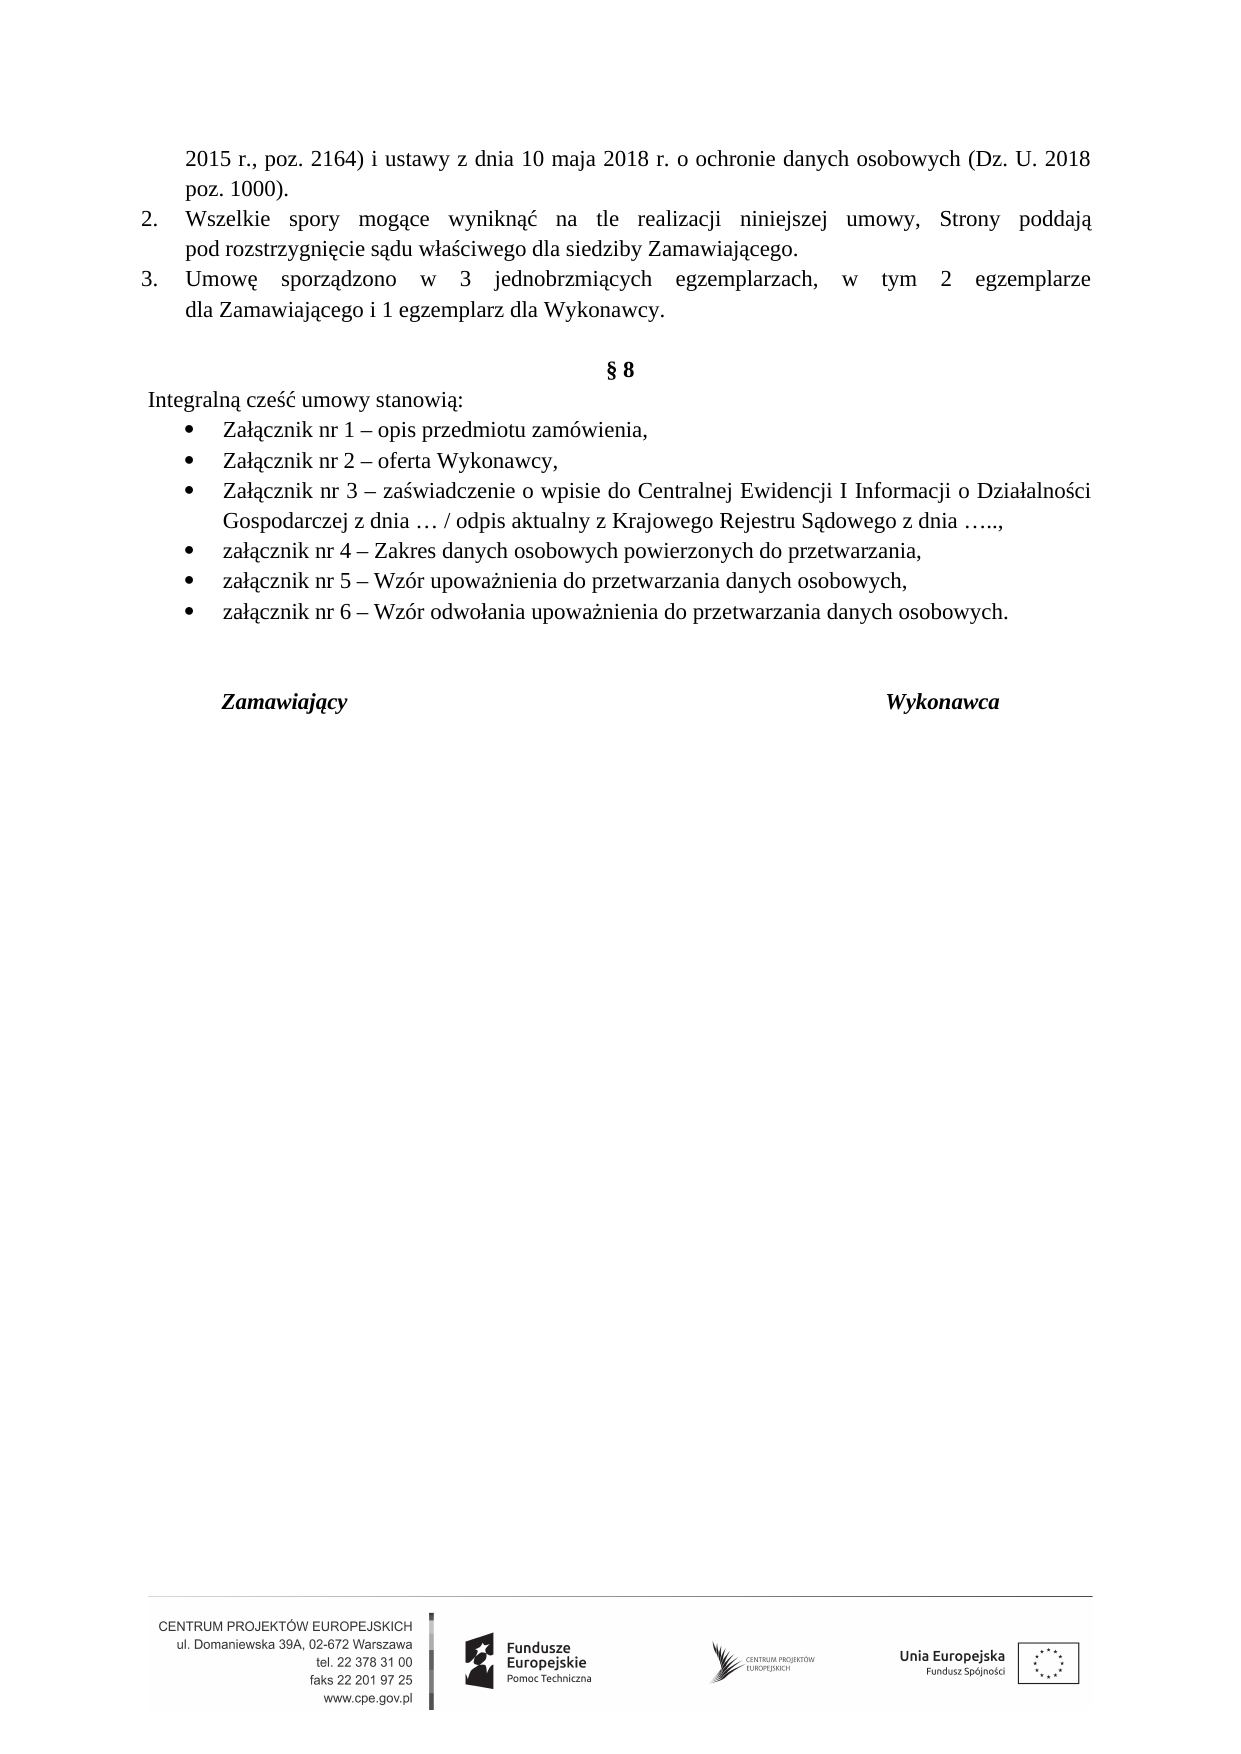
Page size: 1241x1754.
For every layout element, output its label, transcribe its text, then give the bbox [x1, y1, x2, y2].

text Integralną cześć umowy stanowią: [148, 386, 1093, 413]
list Wszelkie spory mogące wyniknąć na tle realizacji niniejszej umowy, Strony poddają pod rozstrzygnięcie sądu właściwego dla siedziby Zamawiającego. [141, 205, 1093, 262]
list Załącznik nr 2 – oferta Wykonawcy, [185, 447, 1093, 473]
list Załącznik nr 3 – zaświadczenie o wpisie do Centralnej Ewidencji I Informacji o Działalności Gospodarczej z dnia … / odpis aktualny z Krajowego Rejestru Sądowego z dnia ….., [185, 477, 1093, 533]
list załącznik nr 4 – Zakres danych osobowych powierzonych do przetwarzania, [185, 537, 1093, 564]
list załącznik nr 5 – Wzór upoważnienia do przetwarzania danych osobowych, [185, 568, 1093, 594]
list Załącznik nr 1 – opis przedmiotu zamówienia, [185, 417, 1093, 443]
list załącznik nr 6 – Wzór odwołania upoważnienia do przetwarzania danych osobowych. [185, 598, 1093, 624]
text § 8 [148, 356, 1093, 382]
picture [147, 1596, 1093, 1710]
text Zamawiający Wykonawca [148, 688, 1093, 715]
list Umowę sporządzono w 3 jednobrzmiących egzemplarzach, w tym 2 egzemplarze dla Zamawiającego i 1 egzemplarz dla Wykonawcy. [141, 266, 1093, 322]
